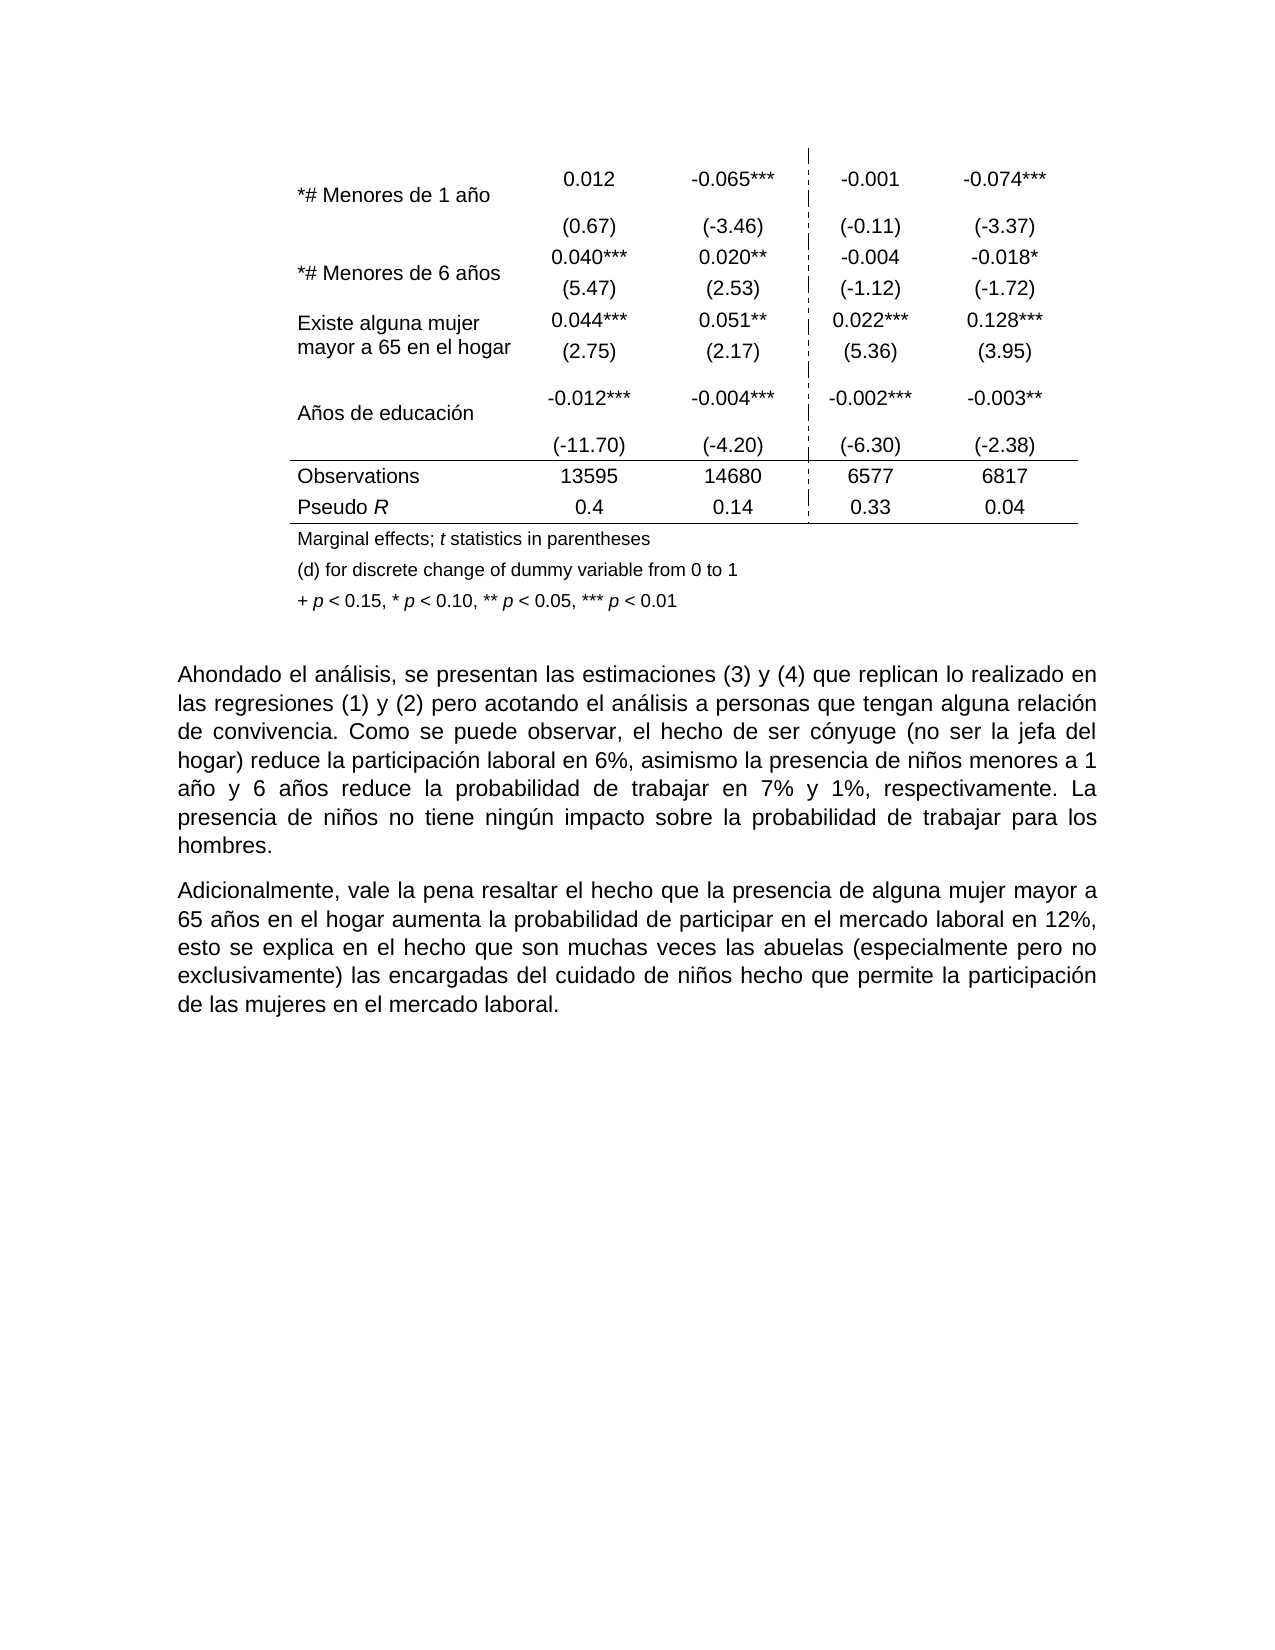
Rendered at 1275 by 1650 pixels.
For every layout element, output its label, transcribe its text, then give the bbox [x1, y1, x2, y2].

text Ahondado el análisis, se presentan las estimaciones (3) y (4) que replican lo realizado en las regresiones (1) y (2) pero acotando el análisis a personas que tengan alguna relación de convivencia. Como se puede observar, el hecho de ser cónyuge (no ser la jefa del hogar) reduce la participación laboral en 6%, asimismo la presencia de niños menores a 1 año y 6 años reduce la probabilidad de trabajar en 7% y 1%, respectivamente. La presencia de niños no tiene ningún impacto sobre la probabilidad de trabajar para los hombres. [177, 661, 1098, 858]
table_cell Pseudo R [290, 491, 521, 523]
table_cell Observations [290, 461, 521, 491]
table_cell 6577 [809, 461, 932, 491]
table_cell (2.17) [657, 335, 809, 366]
table_cell (0.67) [521, 210, 657, 241]
table_cell -0.065*** [657, 148, 809, 210]
table_cell (5.47) [521, 273, 657, 304]
table_cell (-1.72) [932, 273, 1078, 304]
table_cell (2.75) [521, 335, 657, 366]
table_cell *# Menores de 1 año [290, 148, 521, 241]
table_cell 0.044*** [521, 304, 657, 335]
table_cell (-3.46) [657, 210, 809, 241]
table_cell (5.36) [809, 335, 932, 366]
table_cell (d) for discrete change of dummy variable from 0 to 1 [290, 554, 1078, 585]
table_cell -0.012*** [521, 366, 657, 429]
table_cell -0.018* [932, 241, 1078, 273]
table_cell 0.4 [521, 491, 657, 523]
table_cell -0.004 [809, 241, 932, 273]
table_cell 0.14 [657, 491, 809, 523]
table_cell 0.022*** [809, 304, 932, 335]
table_cell -0.002*** [809, 366, 932, 429]
table_cell (2.53) [657, 273, 809, 304]
table_cell Años de educación [290, 366, 521, 460]
table_cell (-2.38) [932, 429, 1078, 460]
table_cell 0.33 [809, 491, 932, 523]
table_cell Marginal effects; t statistics in parentheses [290, 524, 1078, 554]
table_cell 0.04 [932, 491, 1078, 523]
table_cell (-4.20) [657, 429, 809, 460]
table_cell *# Menores de 6 años [290, 241, 521, 304]
table_cell 6817 [932, 461, 1078, 491]
table_cell (3.95) [932, 335, 1078, 366]
table_cell Existe alguna mujer mayor a 65 en el hogar [290, 304, 521, 366]
table_cell 0.040*** [521, 241, 657, 273]
table_cell 0.020** [657, 241, 809, 273]
table_cell (-3.37) [932, 210, 1078, 241]
table_cell 13595 [521, 461, 657, 491]
table_cell -0.074*** [932, 148, 1078, 210]
table_cell -0.004*** [657, 366, 809, 429]
table_cell 0.128*** [932, 304, 1078, 335]
table_cell (-11.70) [521, 429, 657, 460]
table_cell (-0.11) [809, 210, 932, 241]
table_cell 0.051** [657, 304, 809, 335]
table_cell 14680 [657, 461, 809, 491]
table_cell (-6.30) [809, 429, 932, 460]
text Adicionalmente, vale la pena resaltar el hecho que la presencia de alguna mujer mayor a 65 años en el hogar aumenta la probabilidad de participar en el mercado laboral en 12%, esto se explica en el hecho que son muchas veces las abuelas (especialmente pero no exclusivamente) las encargadas del cuidado de niños hecho que permite la participación de las mujeres en el mercado laboral. [177, 877, 1098, 1017]
table_cell -0.001 [809, 148, 932, 210]
table_cell (-1.12) [809, 273, 932, 304]
table_cell + p < 0.15, * p < 0.10, ** p < 0.05, *** p < 0.01 [290, 585, 1078, 616]
table_cell -0.003** [932, 366, 1078, 429]
table_cell 0.012 [521, 148, 657, 210]
